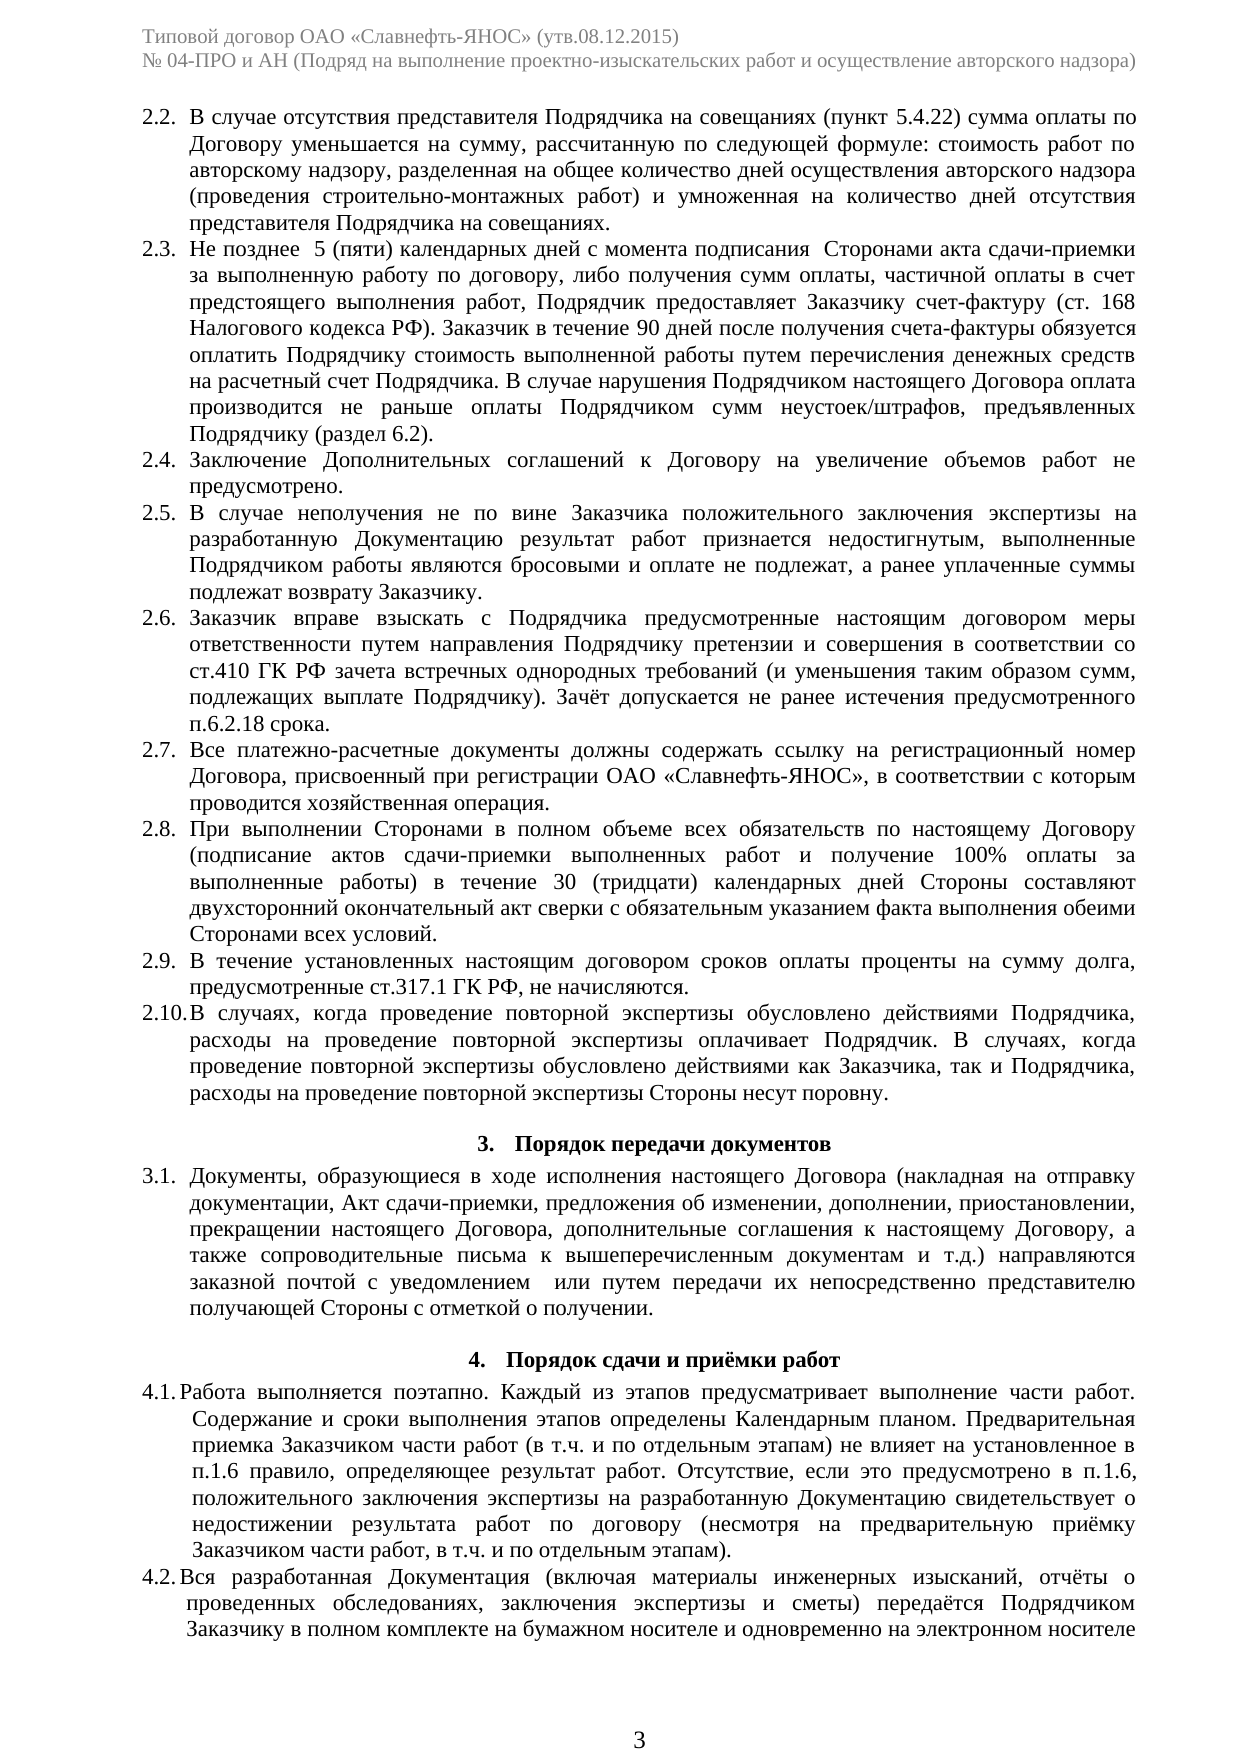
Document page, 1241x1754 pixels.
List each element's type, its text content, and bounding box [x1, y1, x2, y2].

list В случаях, когда проведение повторной экспертизы обусловлено действиями Подрядчика, расходы на проведение повторной экспертизы оплачивает Подрядчик. В случаях, когда проведение повторной экспертизы обусловлено действиями как Заказчика, так и Подрядчика, расходы на проведение повторной экспертизы Стороны несут поровну. [142, 999, 1137, 1105]
subtitle Порядок сдачи и приёмки работ [171, 1346, 1137, 1372]
list Документы, образующиеся в ходе исполнения настоящего Договора (накладная на отправку документации, Акт сдачи-приемки, предложения об изменении, дополнении, приостановлении, прекращении настоящего Договора, дополнительные соглашения к настоящему Договору, а также сопроводительные письма к вышеперечисленным документам и т.д.) направляются заказной почтой с уведомлением или путем передачи их непосредственно представителю получающей Стороны с отметкой о получении. [142, 1162, 1137, 1321]
list При выполнении Сторонами в полном объеме всех обязательств по настоящему Договору (подписание актов сдачи-приемки выполненных работ и получение 100% оплаты за выполненные работы) в течение 30 (тридцати) календарных дней Стороны составляют двухсторонний окончательный акт сверки с обязательным указанием факта выполнения обеими Сторонами всех условий. [142, 815, 1137, 947]
list Заказчик вправе взыскать с Подрядчика предусмотренные настоящим договором меры ответственности путем направления Подрядчику претензии и совершения в соответствии со ст.410 ГК РФ зачета встречных однородных требований (и уменьшения таким образом сумм, подлежащих выплате Подрядчику). Зачёт допускается не ранее истечения предусмотренного п.6.2.18 срока. [142, 604, 1137, 736]
list В течение установленных настоящим договором сроков оплаты проценты на сумму долга, предусмотренные ст.317.1 ГК РФ, не начисляются. [142, 947, 1137, 999]
list Не позднее 5 (пяти) календарных дней с момента подписания Сторонами акта сдачи-приемки за выполненную работу по договору, либо получения сумм оплаты, частичной оплаты в счет предстоящего выполнения работ, Подрядчик предоставляет Заказчику счет-фактуру (ст. 168 Налогового кодекса РФ). Заказчик в течение после получения счета-фактуры обязуется оплатить Подрядчику стоимость выполненной работы путем перечисления денежных средств на расчетный счет Подрядчика. В случае нарушения Подрядчиком настоящего Договора оплата производится не раньше оплаты Подрядчиком сумм неустоек/штрафов, предъявленных Подрядчику (раздел 6.2). [142, 235, 1137, 446]
list Работа выполняется поэтапно. Каждый из этапов предусматривает выполнение части работ. Содержание и сроки выполнения этапов определены Календарным планом. Предварительная приемка Заказчиком части работ (в т.ч. и по отдельным этапам) не влияет на установленное в п.1.6 правило, определяющее результат работ. Отсутствие, если это предусмотрено в п.1.6, положительного заключения экспертизы на разработанную Документацию свидетельствует о недостижении результата работ по договору (несмотря на предварительную приёмку Заказчиком части работ, в т.ч. и по отдельным этапам). [142, 1378, 1137, 1563]
subtitle Порядок передачи документов [171, 1130, 1137, 1156]
list Все платежно-расчетные документы должны содержать ссылку на регистрационный номер Договора, присвоенный при регистрации ОАО «Славнефть-ЯНОС», в соответствии с которым проводится хозяйственная операция. [142, 736, 1137, 815]
list В случае неполучения не по вине Заказчика положительного заключения экспертизы на разработанную Документацию результат работ признается недостигнутым, выполненные Подрядчиком работы являются бросовыми и оплате не подлежат, а ранее уплаченные суммы подлежат возврату Заказчику. [142, 499, 1137, 604]
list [142, 1563, 1137, 1642]
list В случае отсутствия представителя Подрядчика на совещаниях (пункт 5.4.22) сумма оплаты по Договору уменьшается на сумму, рассчитанную по следующей формуле: стоимость работ по авторскому надзору, разделенная на общее количество дней осуществления авторского надзора (проведения строительно-монтажных работ) и умноженная на количество дней отсутствия представителя Подрядчика на совещаниях. [142, 103, 1137, 235]
